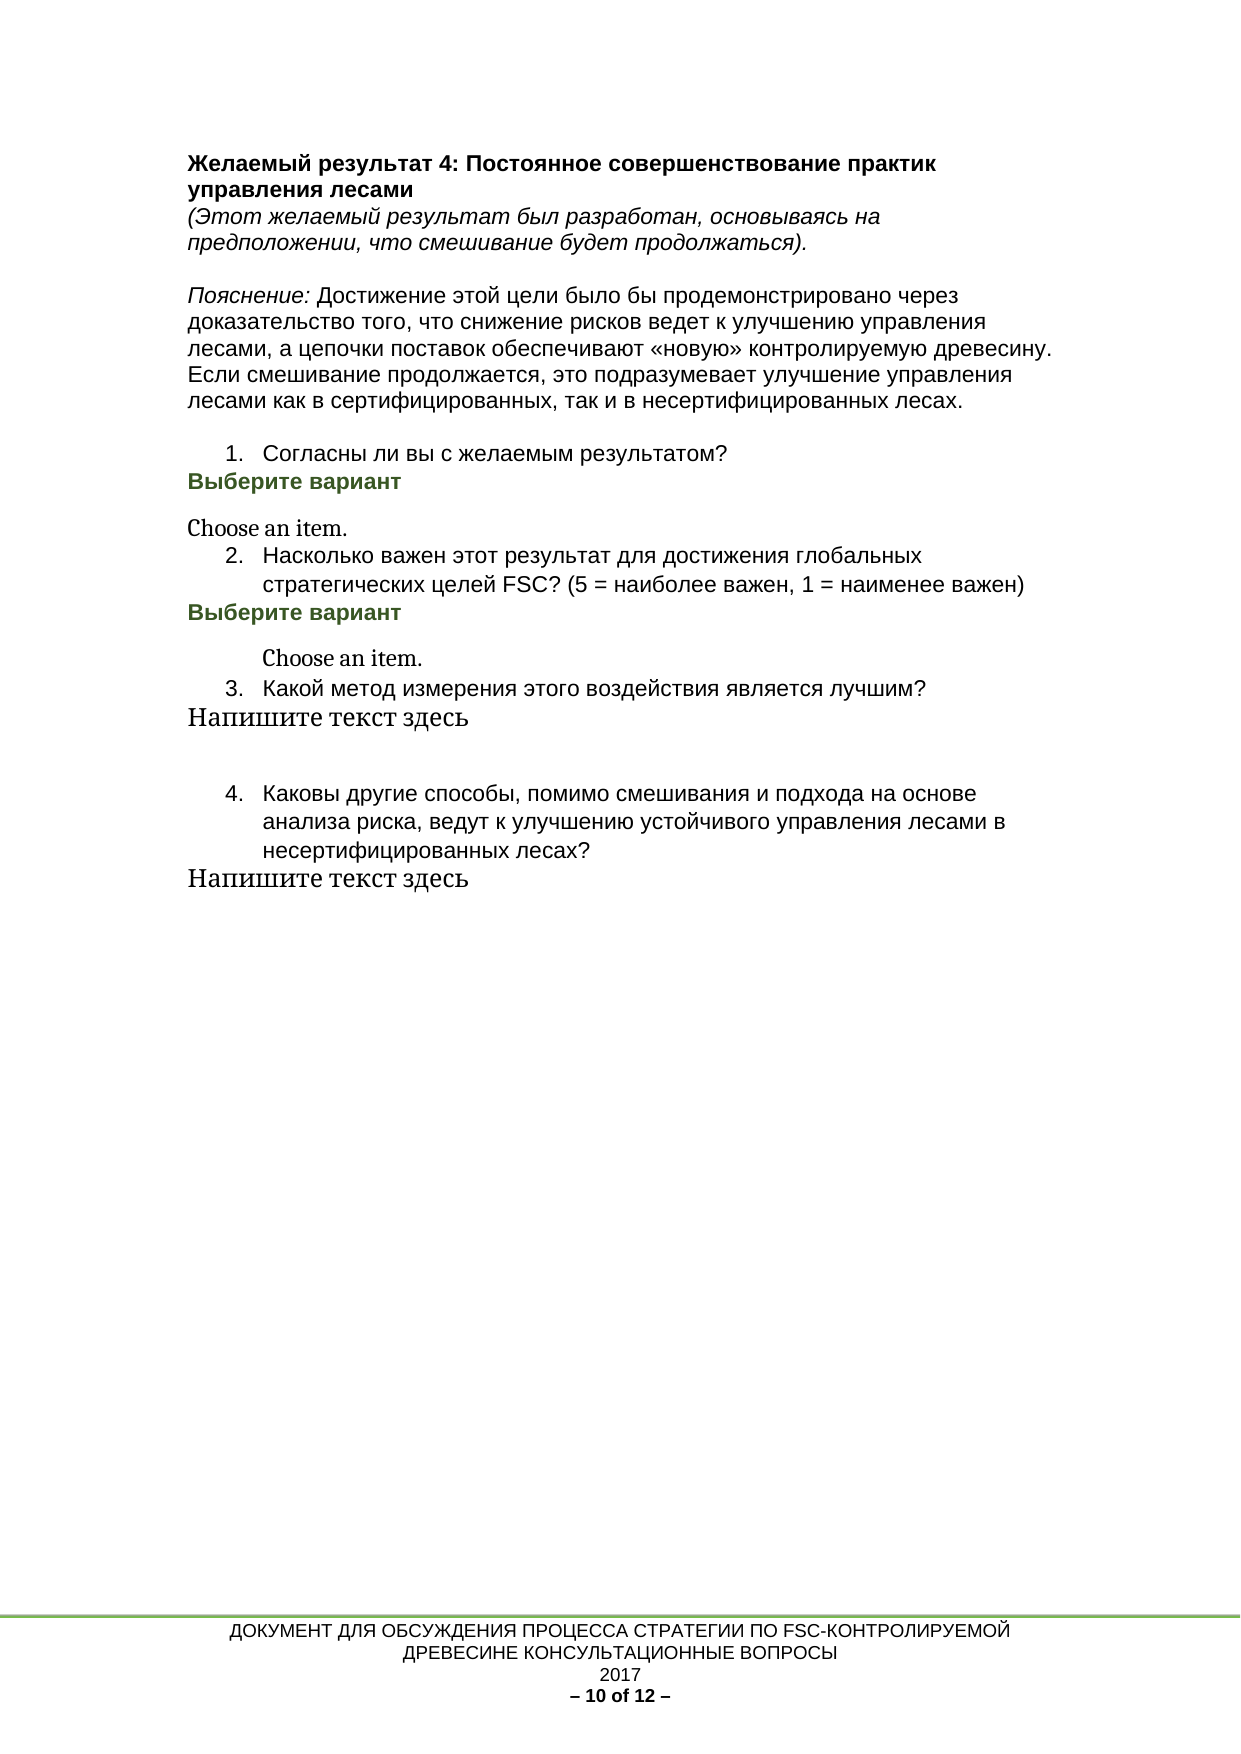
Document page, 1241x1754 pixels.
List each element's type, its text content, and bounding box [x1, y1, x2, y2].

list Каковы другие способы, помимо смешивания и подхода на основе анализа риска, ведут к улучшению устойчивого управления лесами в несертифицированных лесах? [225, 780, 1053, 863]
text Желаемый результат 4: Постоянное совершенствование практик управления лесами [187, 150, 1053, 203]
list Какой метод измерения этого воздействия является лучшим? [225, 675, 1053, 702]
list Согласны ли вы с желаемым результатом? [225, 440, 1053, 466]
text (Этот желаемый результат был разработан, основываясь на предположении, что смешивание будет продолжаться). [187, 203, 1053, 255]
list Насколько важен этот результат для достижения глобальных стратегических целей FSC? (5 = наиболее важен, 1 = наименее важен) [225, 542, 1053, 597]
text Пояснение: Достижение этой цели было бы продемонстрировано через доказательство того, что снижение рисков ведет к улучшению управления лесами, а цепочки поставок обеспечивают «новую» контролируемую древесину. Если смешивание продолжается, это подразумевает улучшение управления лесами как в сертифицированных, так и в несертифицированных лесах. [187, 282, 1053, 413]
